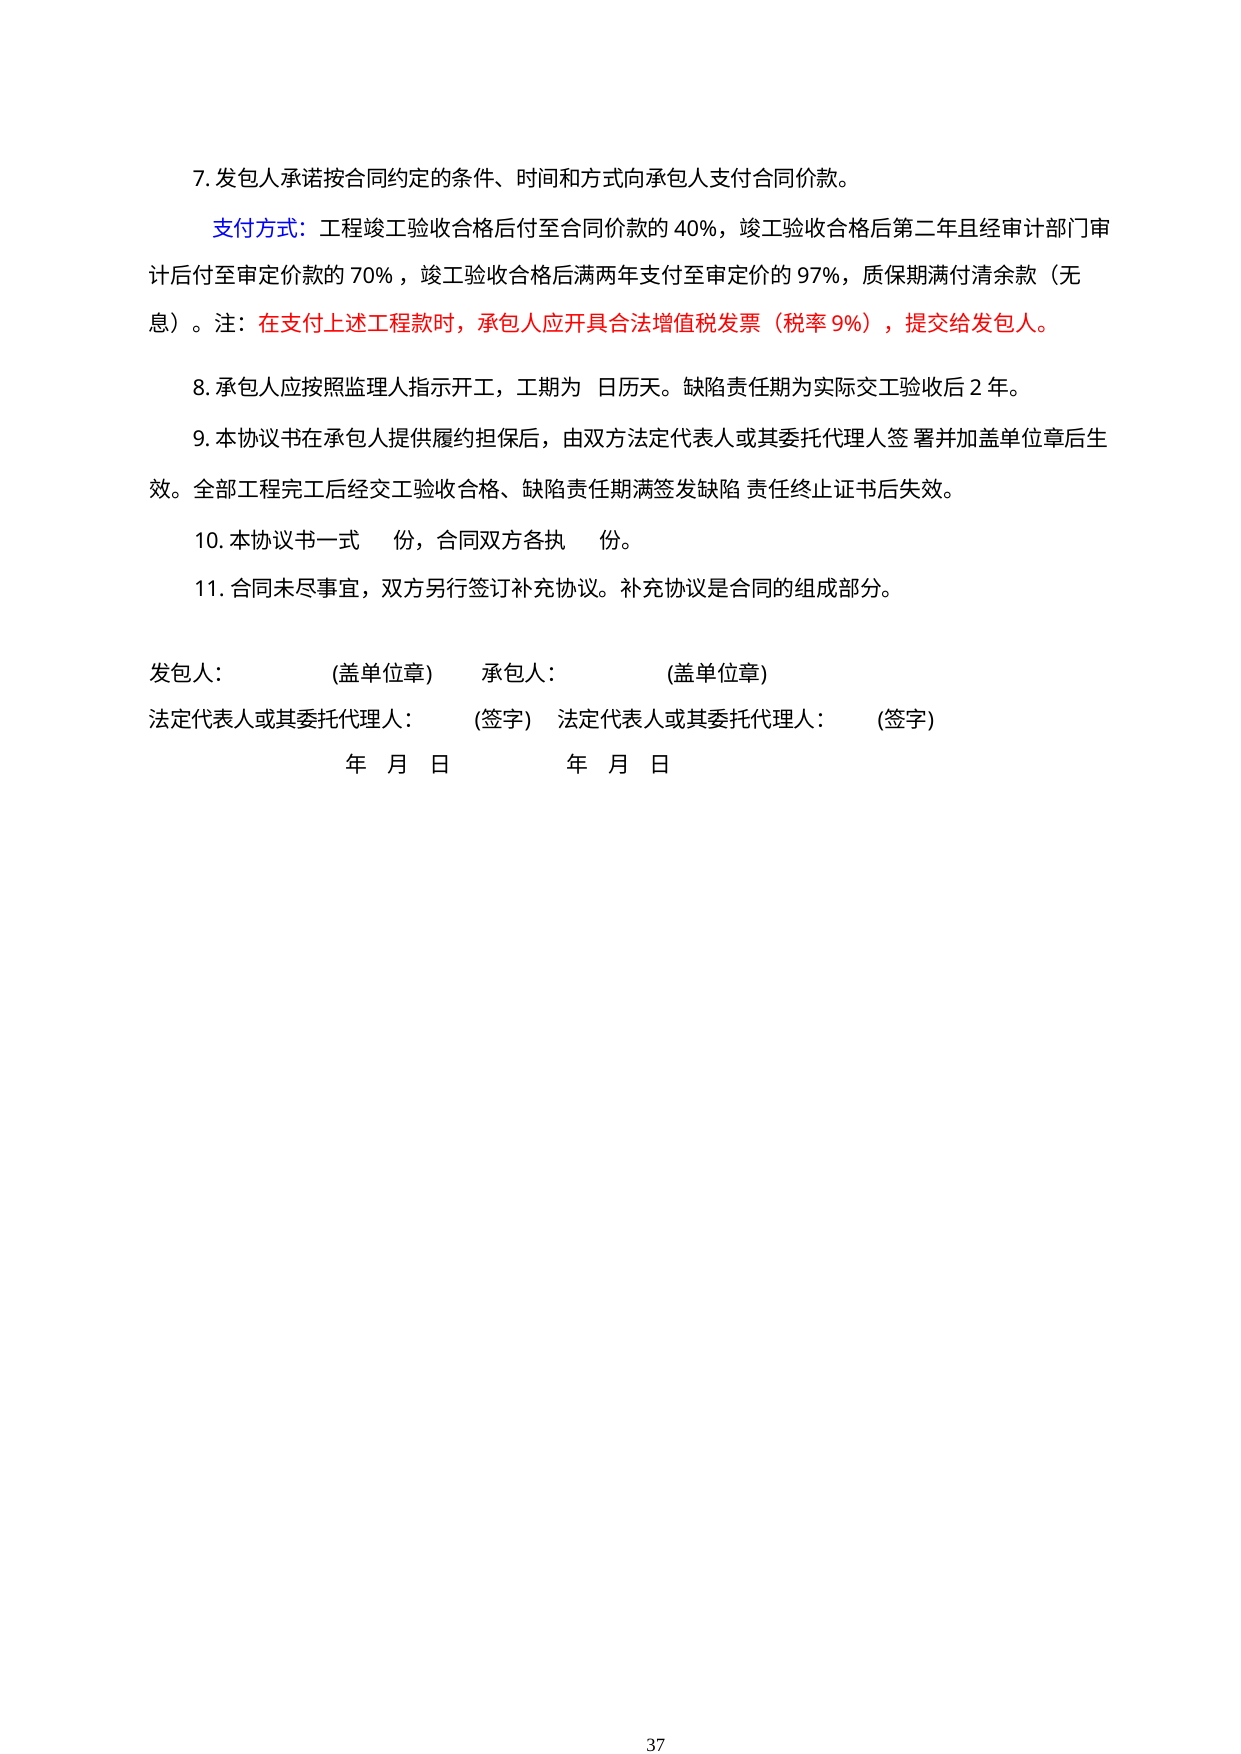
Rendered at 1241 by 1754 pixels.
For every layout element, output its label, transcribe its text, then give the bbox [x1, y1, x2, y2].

list 发包人承诺按合同约定的条件、时间和方式向承包人支付合同价款。 [192, 163, 1122, 192]
text 9. 本协议书在承包人提供履约担保后，由双方法定代表人或其委托代理人签 署并加盖单位章后生 效。全部工程完工后经交工验收合格、缺陷责任期满签发缺陷 责任终止证书后失效。 [149, 421, 1122, 503]
text 发包人： (盖单位章) 承包人： (盖单位章) [149, 659, 1122, 687]
list 支付方式：工程竣工验收合格后付至合同价款的40%，竣工验收合格后第二年且经审计部门审计后付至审定价款的70% ，竣工验收合格后满两年支付至审定价的97%，质保期满付清余款（无息）。注：在支付上述工程款时，承包人应开具合法增值税发票（税率9%），提交给发包人。 [149, 211, 1122, 337]
text 11. 合同未尽事宜，双方另行签订补充协议。补充协议是合同的组成部分。 [194, 574, 1122, 602]
text 年 月 日 年 月 日 [301, 749, 1122, 778]
text 法定代表人或其委托代理人： (签字) 法定代表人或其委托代理人： (签字) [149, 704, 1122, 733]
text 10. 本协议书一式 份，合同双方各执 份。 [149, 523, 1122, 554]
text 8. 承包人应按照监理人指示开工，工期为 日历天。缺陷责任期为实际交工验收后 2 年。 [192, 372, 1122, 401]
